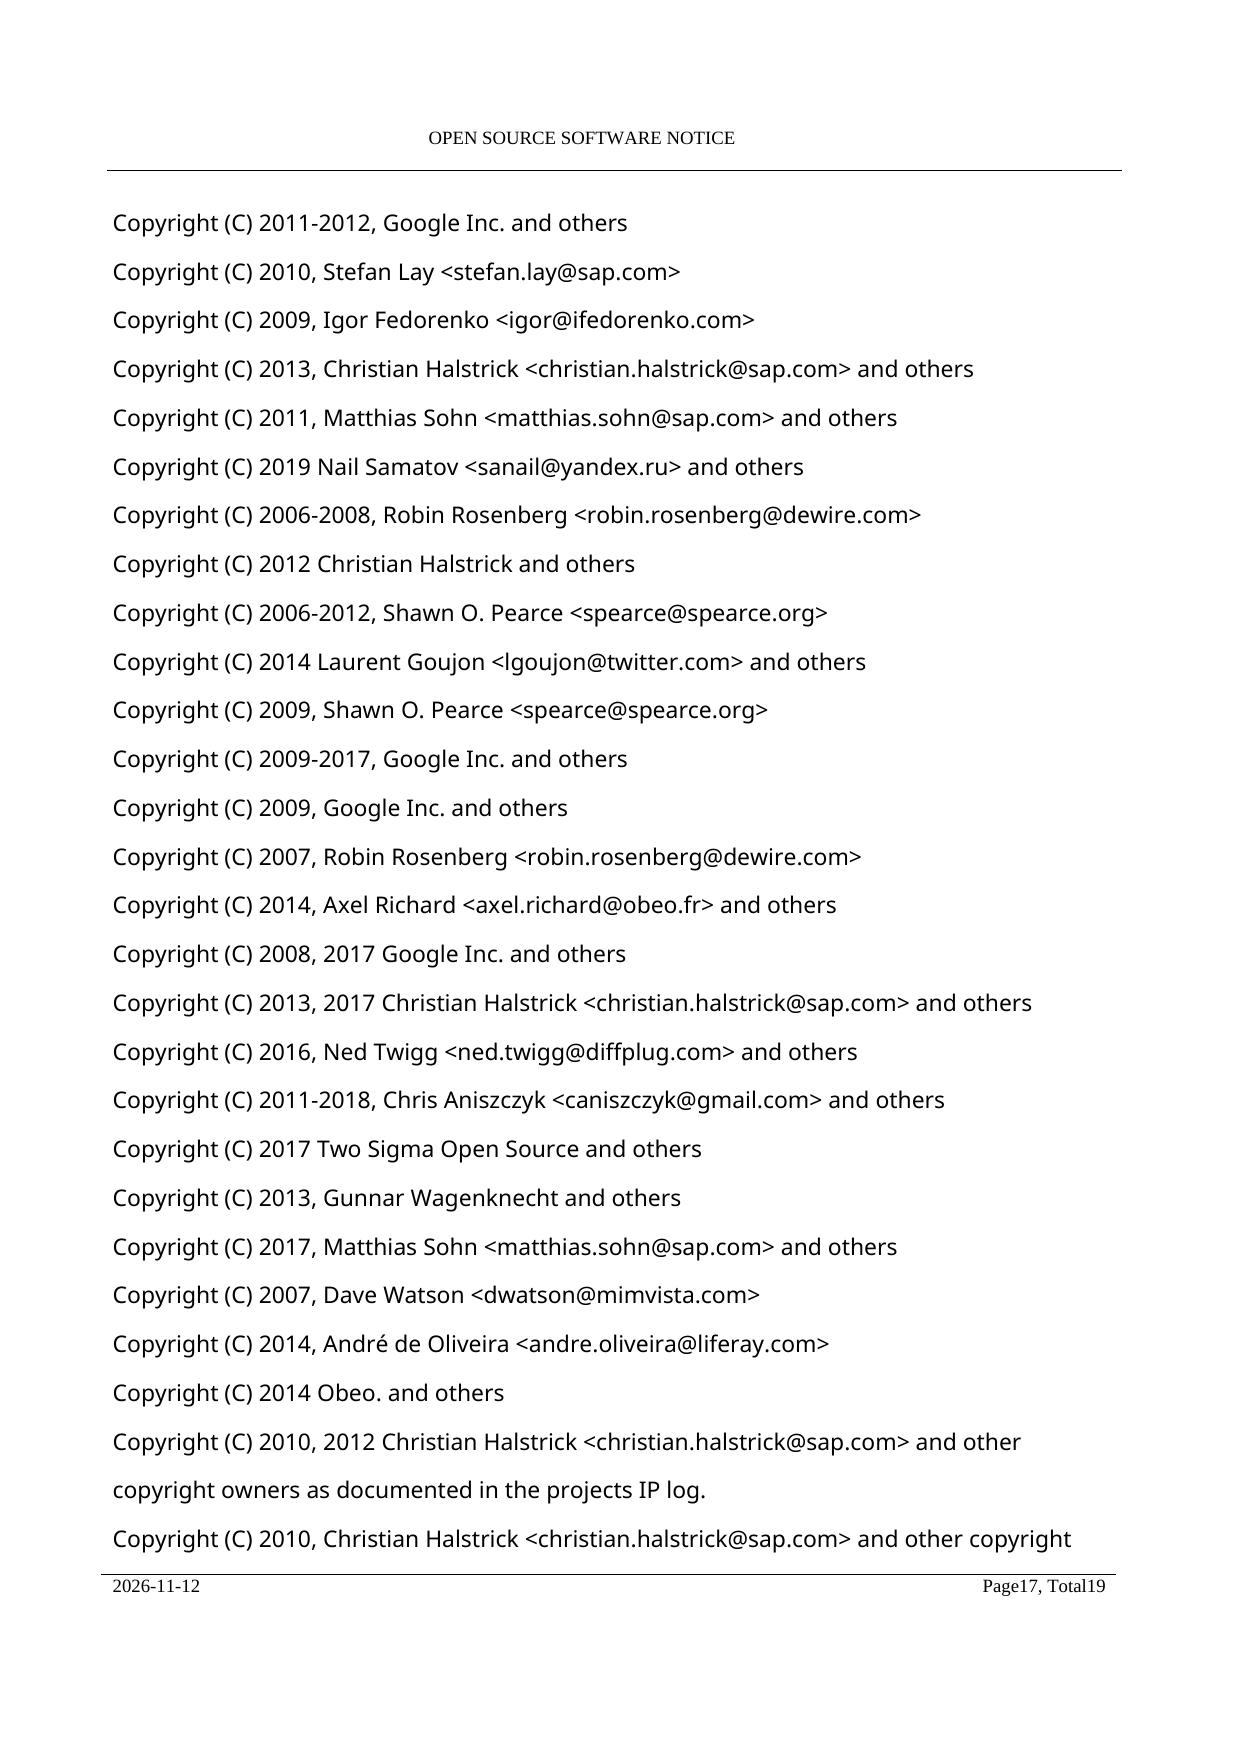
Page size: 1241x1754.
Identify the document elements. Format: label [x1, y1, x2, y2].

text [112, 206, 1128, 1555]
